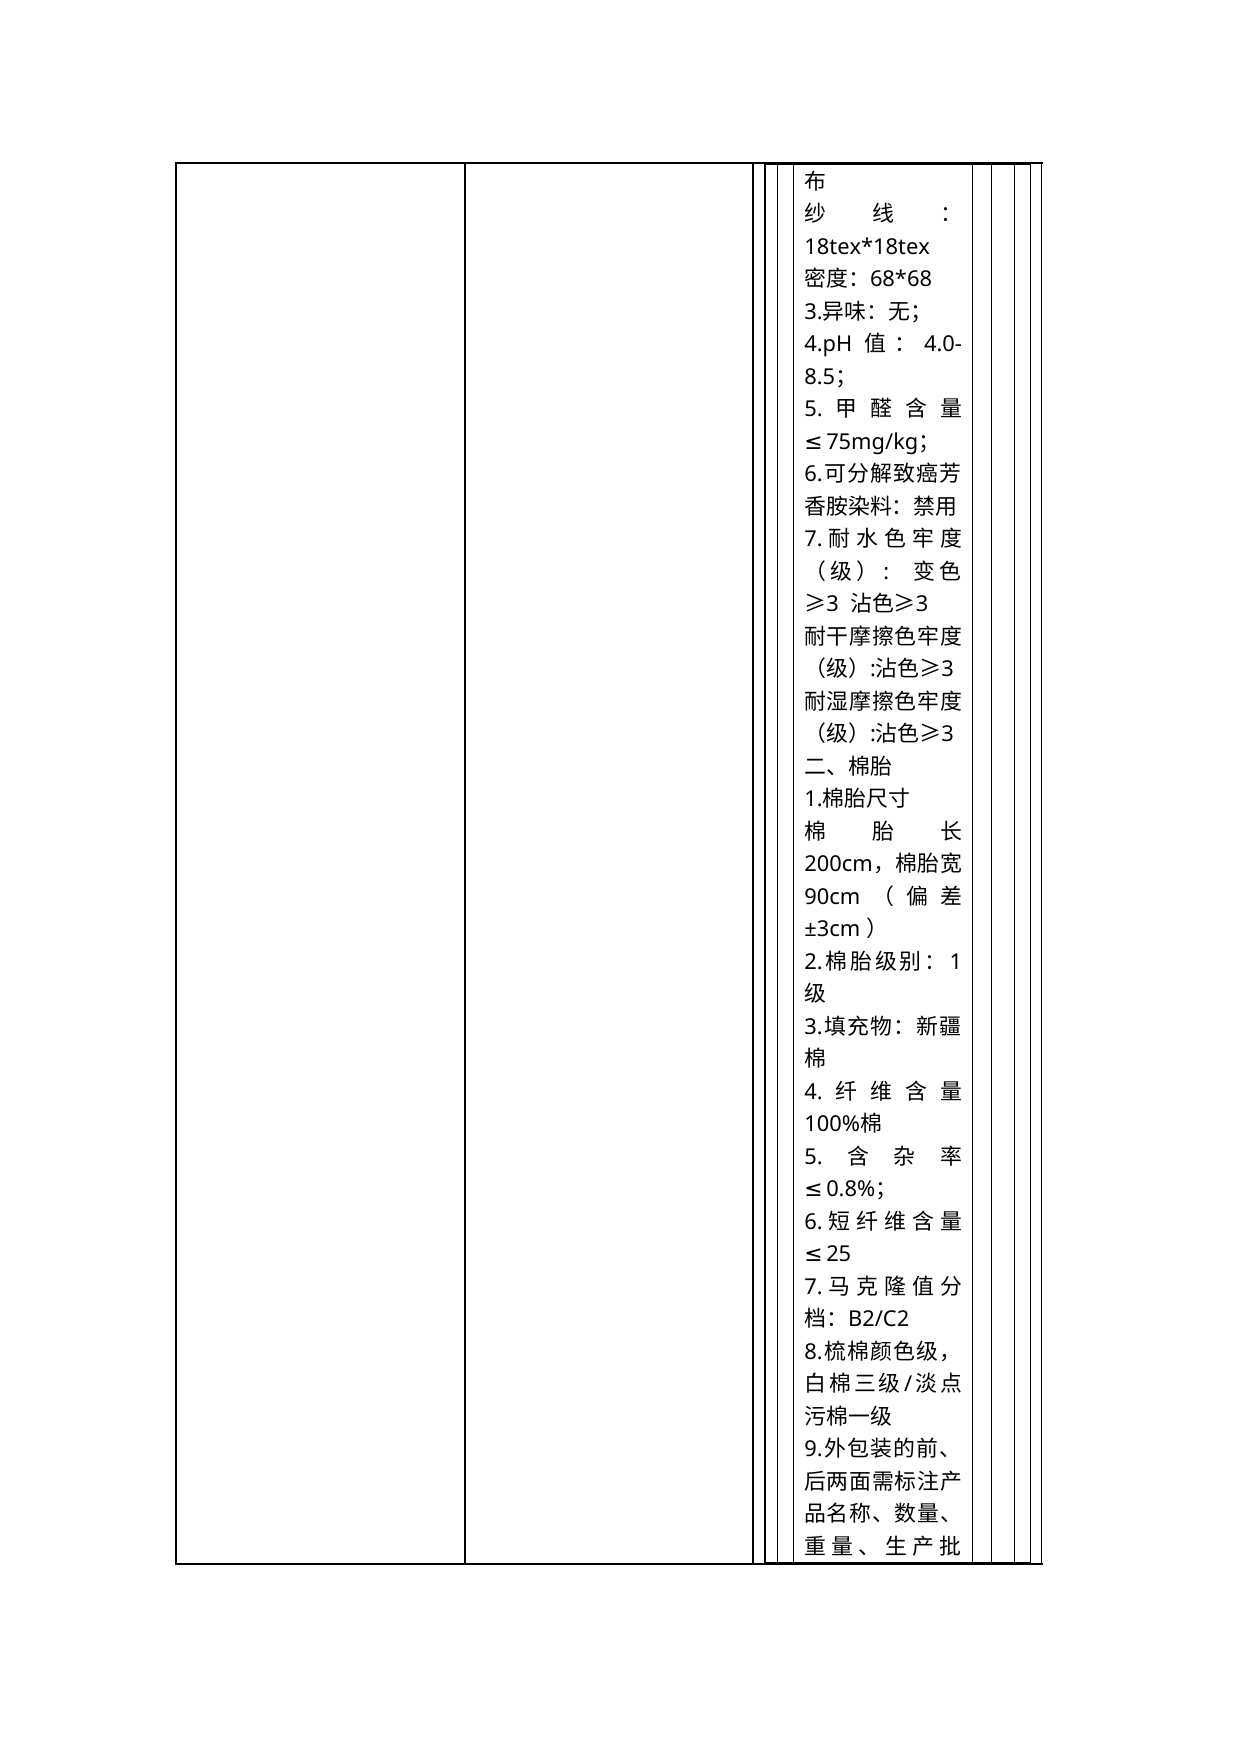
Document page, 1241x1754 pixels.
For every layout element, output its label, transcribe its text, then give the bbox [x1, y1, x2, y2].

table_cell [466, 164, 752, 1563]
table_cell [794, 165, 972, 1562]
table_cell [754, 164, 764, 1563]
table_cell [1015, 165, 1030, 1562]
table_cell [973, 165, 991, 1562]
table_cell 1 [177, 164, 464, 1563]
table_cell [778, 165, 793, 1562]
table_cell [766, 165, 777, 1562]
table_cell [1031, 164, 1041, 1563]
table_cell [992, 165, 1014, 1562]
